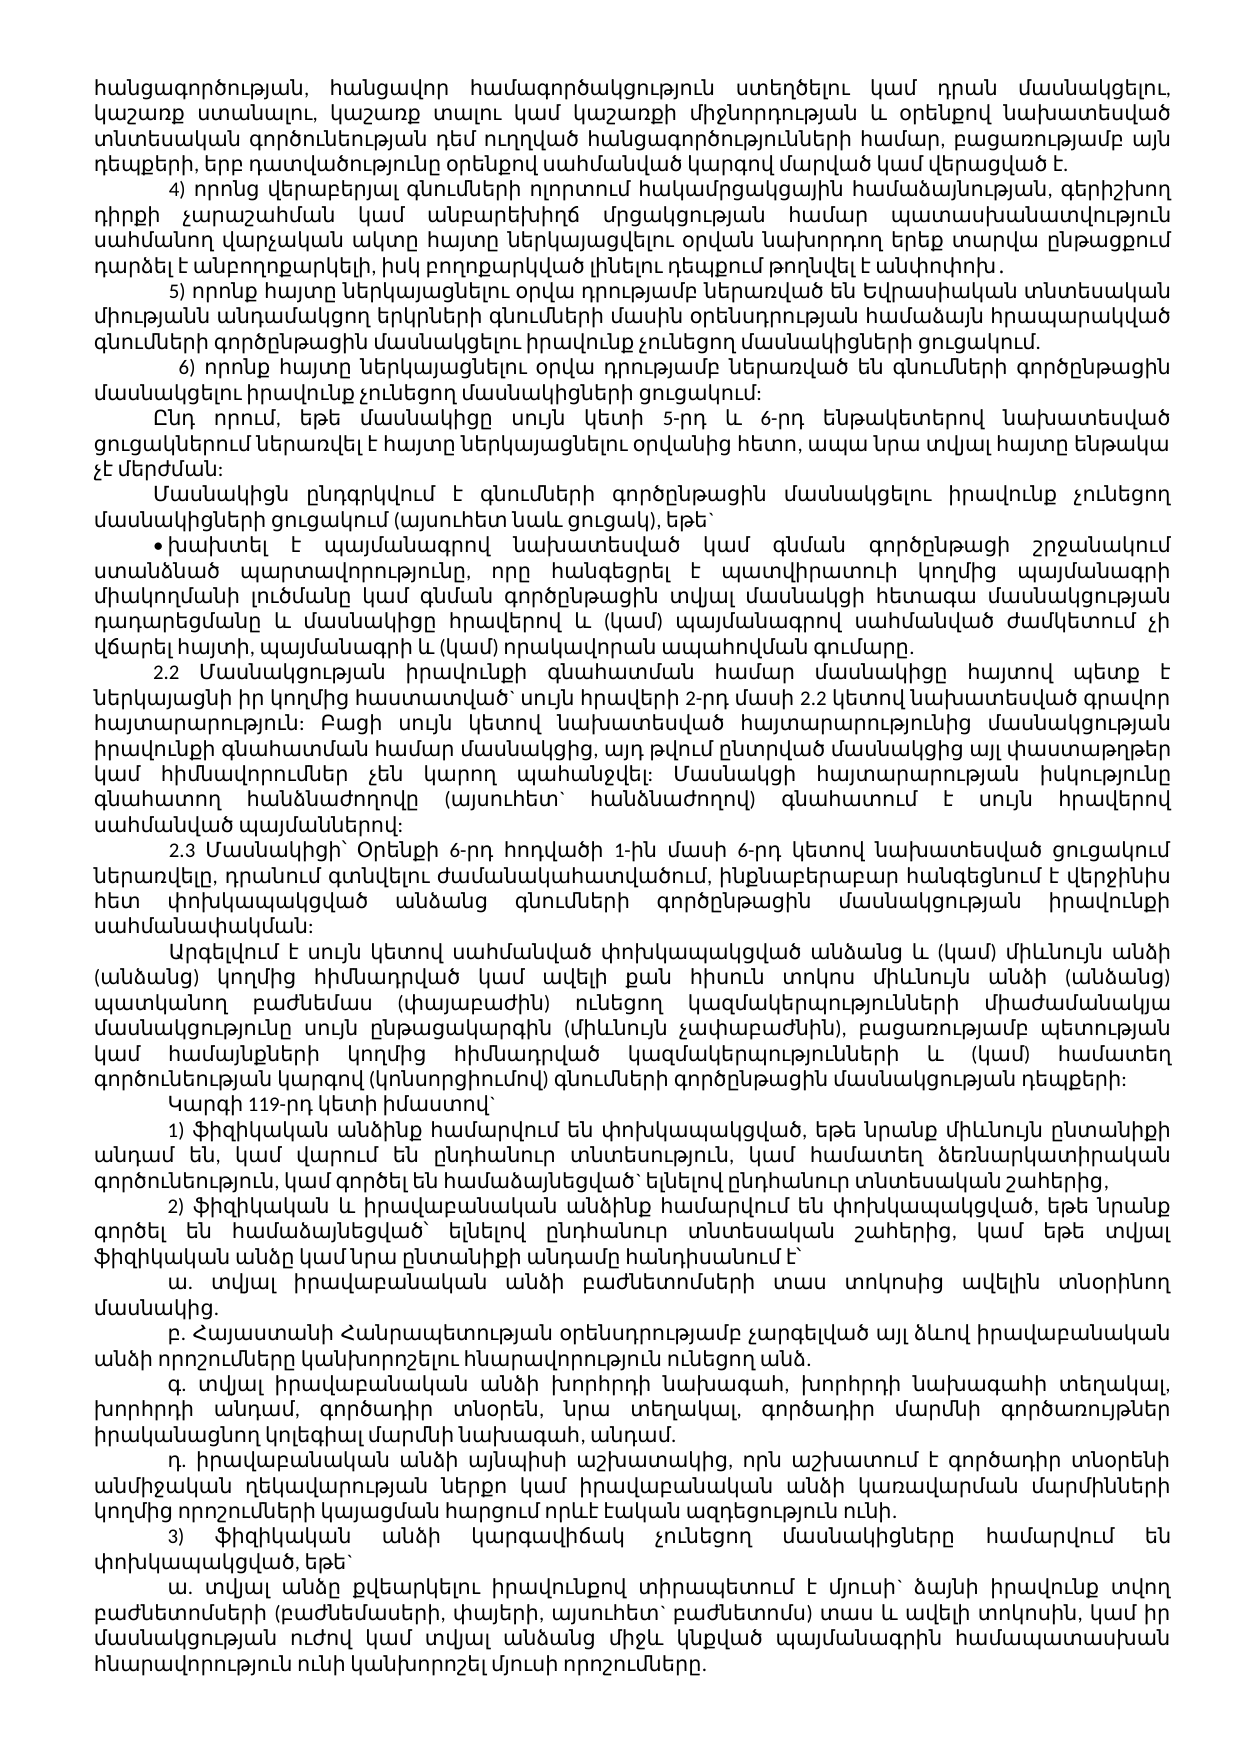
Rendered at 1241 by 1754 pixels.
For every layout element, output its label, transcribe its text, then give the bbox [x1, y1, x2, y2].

text Մասնակիցն ընդգրկվում է գնումների գործընթացին մասնակցելու իրավունք չունեցող մասնակիցների ցուցակում (այսուհետ նաև ցուցակ), եթե` [94, 482, 1171, 532]
text 6) որոնք հայտը ներկայացնելու օրվա դրությամբ ներառված են գնումների գործընթացին մասնակցելու իրավունք չունեցող մասնակիցների ցուցակում: [94, 354, 1171, 405]
text 4) որոնց վերաբերյալ գնումների ոլորտում հակամրցակցային համաձայնության, գերիշխող դիրքի չարաշահման կամ անբարեխիղճ մրցակցության համար պատասխանատվություն սահմանող վարչական ակտը հայտը ներկայացվելու օրվան նախորդող երեք տարվա ընթացքում դարձել է անբողոքարկելի, իսկ բողոքարկված լինելու դեպքում թողնվել է անփոփոխ․ [94, 177, 1171, 278]
text 3) ֆիզիկական անձի կարգավիճակ չունեցող մասնակիցները համարվում են փոխկապակցված, եթե` [94, 1524, 1171, 1574]
text ա. տվյալ իրավաբանական անձի բաժնետոմսերի տաս տոկոսից ավելին տնօրինող մասնակից. [94, 1269, 1171, 1320]
text բ. Հայաստանի Հանրապետության օրենսդրությամբ չարգելված այլ ձևով իրավաբանական անձի որոշումները կանխորոշելու հնարավորություն ունեցող անձ. [94, 1320, 1171, 1371]
text գ. տվյալ իրավաբանական անձի խորհրդի նախագահ, խորհրդի նախագահի տեղակալ, խորհրդի անդամ, գործադիր տնօրեն, նրա տեղակալ, գործադիր մարմնի գործառույթներ իրականացնող կոլեգիալ մարմնի նախագահ, անդամ. [94, 1371, 1171, 1447]
text Արգելվում է սույն կետով սահմանված փոխկապակցված անձանց և (կամ) միևնույն անձի (անձանց) կողմից հիմնադրված կամ ավելի քան հիսուն տոկոս միևնույն անձի (անձանց) պատկանող բաժնեմաս (փայաբաժին) ունեցող կազմակերպությունների միաժամանակյա մասնակցությունը սույն ընթացակարգին (միևնույն չափաբաժնին), բացառությամբ պետության կամ համայնքների կողմից հիմնադրված կազմակերպությունների և (կամ) համատեղ գործունեության կարգով (կոնսորցիումով) գնումների գործընթացին մասնակցության դեպքերի: [94, 939, 1171, 1092]
text 2.3 Մասնակիցի՝ Օրենքի 6-րդ հոդվածի 1-ին մասի 6-րդ կետով նախատեսված ցուցակում ներառվելը, դրանում գտնվելու ժամանակահատվածում, ինքնաբերաբար հանգեցնում է վերջինիս հետ փոխկապակցված անձանց գնումների գործընթացին մասնակցության իրավունքի սահմանափակման: [94, 837, 1171, 939]
text 1) ֆիզիկական անձինք համարվում են փոխկապակցված, եթե նրանք միևնույն ընտանիքի անդամ են, կամ վարում են ընդհանուր տնտեսություն, կամ համատեղ ձեռնարկատիրական գործունեություն, կամ գործել են համաձայնեցված` ելնելով ընդհանուր տնտեսական շահերից, [94, 1117, 1171, 1193]
text Ընդ որում, եթե մասնակիցը սույն կետի 5-րդ և 6-րդ ենթակետերով նախատեսված ցուցակներում ներառվել է հայտը ներկայացնելու օրվանից հետո, ապա նրա տվյալ հայտը ենթակա չէ մերժման: [94, 405, 1171, 482]
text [94, 75, 1171, 177]
text 5) որոնք հայտը ներկայացնելու օրվա դրությամբ ներառված են Եվրասիական տնտեսական միությանն անդամակցող երկրների գնումների մասին օրենսդրության համաձայն հրապարակված գնումների գործընթացին մասնակցելու իրավունք չունեցող մասնակիցների ցուցակում. [94, 278, 1171, 354]
text 2) ֆիզիկական և իրավաբանական անձինք համարվում են փոխկապակցված, եթե նրանք գործել են համաձայնեցված՝ ելնելով ընդհանուր տնտեսական շահերից, կամ եթե տվյալ ֆիզիկական անձը կամ նրա ընտանիքի անդամը հանդիսանում է՝ [94, 1193, 1171, 1269]
text ա. տվյալ անձը քվեարկելու իրավունքով տիրապետում է մյուսի` ձայնի իրավունք տվող բաժնետոմսերի (բաժնեմասերի, փայերի, այսուհետ` բաժնետոմս) տաս և ավելի տոկոսին, կամ իր մասնակցության ուժով կամ տվյալ անձանց միջև կնքված պայմանագրին համապատասխան հնարավորություն ունի կանխորոշել մյուսի որոշումները. [94, 1574, 1171, 1676]
text 2.2 Մասնակցության իրավունքի գնահատման համար մասնակիցը հայտով պետք է ներկայացնի իր կողմից հաստատված` սույն հրավերի 2-րդ մասի 2.2 կետով նախատեսված գրավոր հայտարարություն: Բացի սույն կետով նախատեսված հայտարարությունից մասնակցության իրավունքի գնահատման համար մասնակցից, այդ թվում ընտրված մասնակցից այլ փաստաթղթեր կամ հիմնավորումներ չեն կարող պահանջվել: Մասնակցի հայտարարության իսկությունը գնահատող հանձնաժողովը (այսուհետ` հանձնաժողով) գնահատում է սույն հրավերով սահմանված պայմաններով: [94, 659, 1171, 837]
text դ. իրավաբանական անձի այնպիսի աշխատակից, որն աշխատում է գործադիր տնօրենի անմիջական ղեկավարության ներքո կամ իրավաբանական անձի կառավարման մարմինների կողմից որոշումների կայացման հարցում որևէ էական ազդեցություն ունի. [94, 1447, 1171, 1524]
text • խախտել է պայմանագրով նախատեսված կամ գնման գործընթացի շրջանակում ստանձնած պարտավորությունը, որը հանգեցրել է պատվիրատուի կողմից պայմանագրի միակողմանի լուծմանը կամ գնման գործընթացին տվյալ մասնակցի հետագա մասնակցության դադարեցմանը և մասնակիցը հրավերով և (կամ) պայմանագրով սահմանված ժամկետում չի վճարել հայտի, պայմանագրի և (կամ) որակավորան ապահովման գումարը. [94, 532, 1171, 659]
text Կարգի 119-րդ կետի իմաստով` [94, 1092, 1171, 1117]
